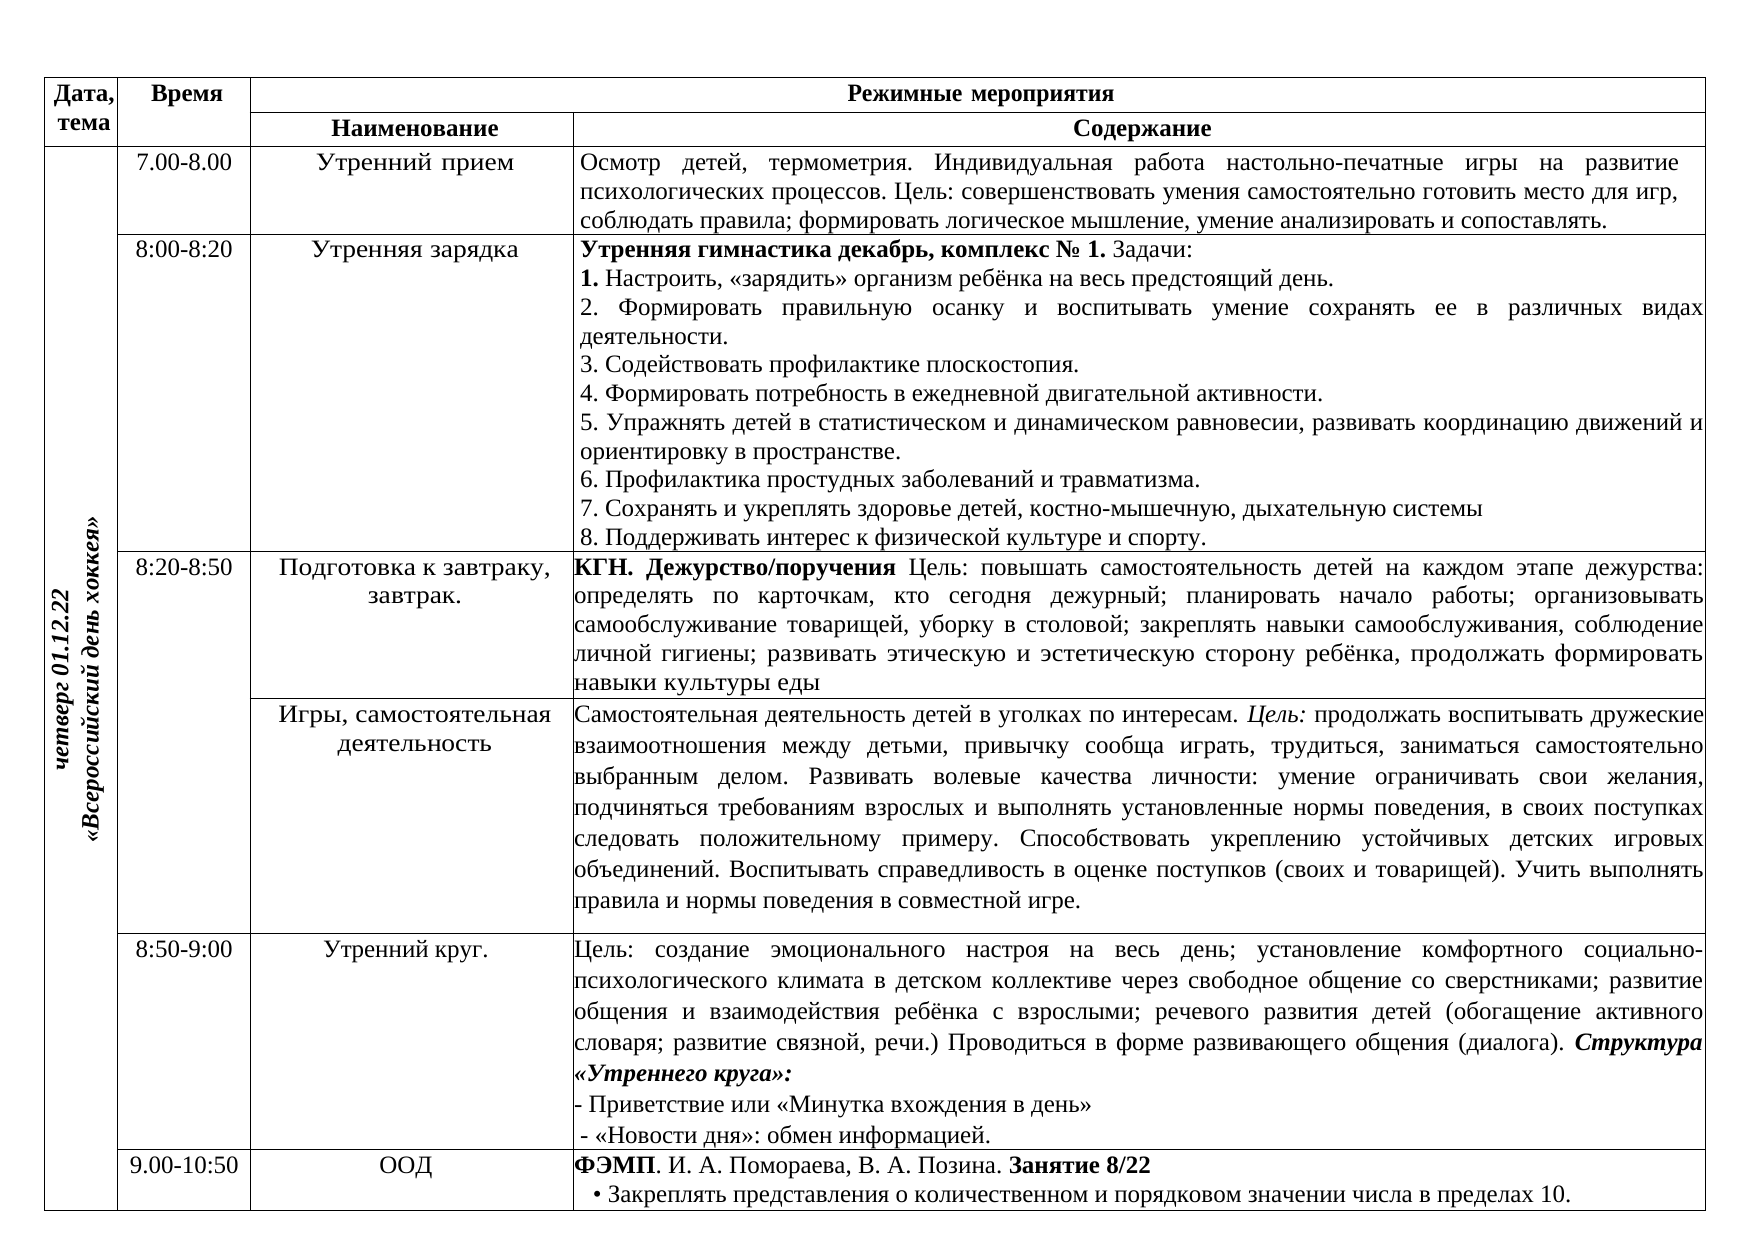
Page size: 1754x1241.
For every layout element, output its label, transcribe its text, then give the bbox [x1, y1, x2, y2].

table_cell 8:00-8:20 [118, 235, 250, 551]
table_cell 8:20-8:50 [118, 552, 250, 933]
table_cell Утренний прием [251, 147, 573, 233]
table_cell Утренняя гимнастика декабрь, комплекс № 1. Задачи: 1. Настроить, «зарядить» организм ребёнка на весь предстоящий день. 2. Формировать правильную осанку и воспитывать умение сохранять ее в различных видах деятельности. 3. Содействовать профилактике плоскостопия. 4. Формировать потребность в ежедневной двигательной активности. 5. Упражнять детей в статистическом и динамическом равновесии, развивать координацию движений и ориентировку в пространстве. 6. Профилактика простудных заболеваний и травматизма. 7. Сохранять и укреплять здоровье детей, костно-мышечную, дыхательную системы 8. Поддерживать интерес к физической культуре и спорту. [574, 235, 1705, 551]
table_cell Подготовка к завтраку, завтрак. [251, 552, 573, 698]
table_cell 8:50-9:00 [118, 934, 250, 1149]
table_header Время [118, 78, 250, 146]
table_cell 9.00-10:50 [118, 1150, 250, 1209]
table_cell КГН. Дежурство/поручения Цель: повышать самостоятельность детей на каждом этапе дежурства: определять по карточкам, кто сегодня дежурный; планировать начало работы; организовывать самообслуживание товарищей, уборку в столовой; закреплять навыки самообслуживания, соблюдение личной гигиены; развивать этическую и эстетическую сторону ребёнка, продолжать формировать навыки культуры еды [574, 552, 1705, 698]
table_cell Содержание [574, 113, 1705, 146]
table_cell четверг 01.12.22 «Всероссийский день хоккея» [45, 147, 117, 1209]
table_cell Наименование [251, 113, 573, 146]
table_cell Утренняя зарядка [251, 235, 573, 551]
table_cell Цель: создание эмоционального настроя на весь день; установление комфортного социально-психологического климата в детском коллективе через свободное общение со сверстниками; развитие общения и взаимодействия ребёнка с взрослыми; речевого развития детей (обогащение активного словаря; развитие связной, речи.) Проводиться в форме развивающего общения (диалога). Структура «Утреннего круга»: - Приветствие или «Минутка вхождения в день» - «Новости дня»: обмен информацией. [574, 934, 1705, 1149]
table_header Дата, тема [45, 78, 117, 146]
table_cell 7.00-8.00 [118, 147, 250, 233]
table_cell Самостоятельная деятельность детей в уголках по интересам. Цель: продолжать воспитывать дружеские взаимоотношения между детьми, привычку сообща играть, трудиться, заниматься самостоятельно выбранным делом. Развивать волевые качества личности: умение ограничивать свои желания, подчиняться требованиям взрослых и выполнять установленные нормы поведения, в своих поступках следовать положительному примеру. Способствовать укреплению устойчивых детских игровых объединений. Воспитывать справедливость в оценке поступков (своих и товарищей). Учить выполнять правила и нормы поведения в совместной игре. [574, 699, 1705, 933]
table_cell Утренний круг. [251, 934, 573, 1149]
table_cell ООД [251, 1150, 573, 1209]
table_cell Игры, самостоятельная деятельность [251, 699, 573, 933]
table_cell Осмотр детей, термометрия. Индивидуальная работа настольно-печатные игры на развитие психологических процессов. Цель: cовершенствовать умения самостоятельно готовить место для игр, соблюдать правила; формировать логическое мышление, умение анализировать и сопоставлять. [574, 147, 1705, 233]
table_header Режимные мероприятия [251, 78, 1705, 112]
